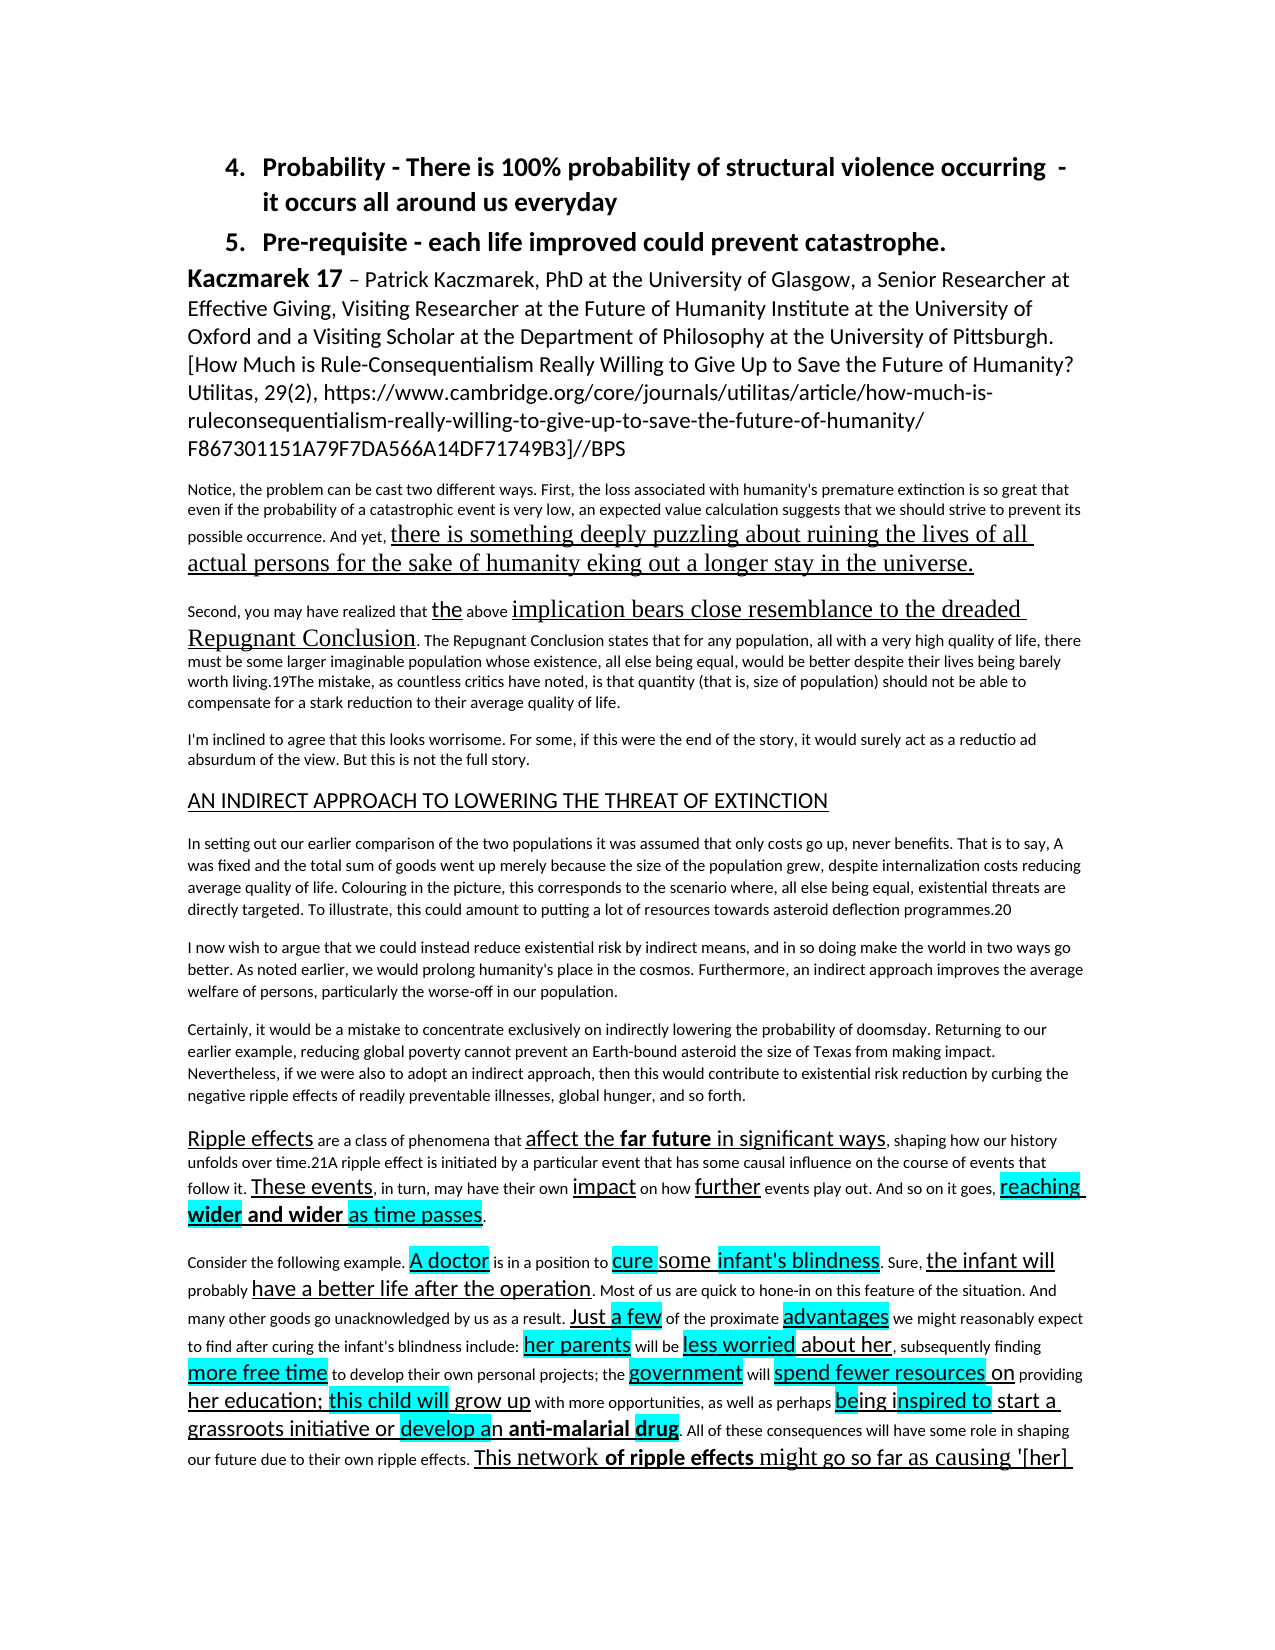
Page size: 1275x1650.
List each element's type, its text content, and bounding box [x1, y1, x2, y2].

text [187, 1245, 1087, 1471]
text In setting out our earlier comparison of the two populations it was assumed that only costs go up, never benefits. That is to say, A was fixed and the total sum of goods went up merely because the size of the population grew, despite internalization costs reducing average quality of life. Colouring in the picture, this corresponds to the scenario where, all else being equal, existential threats are directly targeted. To illustrate, this could amount to putting a lot of resources towards asteroid deflection programmes.20 [187, 833, 1087, 919]
text I'm inclined to agree that this looks worrisome. For some, if this were the end of the story, it would surely act as a reductio ad absurdum of the view. But this is not the full story. [187, 729, 1087, 770]
text Ripple effects are a class of phenomena that affect the far future in significant ways, shaping how our history unfolds over time.21A ripple effect is initiated by a particular event that has some causal influence on the course of events that follow it. These events, in turn, may have their own impact on how further events play out. And so on it goes, reaching wider and wider as time passes. [187, 1124, 1087, 1228]
text Certainly, it would be a mistake to concentrate exclusively on indirectly lowering the probability of doomsday. Returning to our earlier example, reducing global poverty cannot prevent an Earth-bound asteroid the size of Texas from making impact. Nevertheless, if we were also to adopt an indirect approach, then this would contribute to existential risk reduction by curbing the negative ripple effects of readily preventable illnesses, global hunger, and so forth. [187, 1020, 1087, 1106]
text I now wish to argue that we could instead reduce existential risk by indirect means, and in so doing make the world in two ways go better. As noted earlier, we would prolong humanity's place in the cosmos. Furthermore, an indirect approach improves the average welfare of persons, particularly the worse-off in our population. [187, 937, 1087, 1001]
text Kaczmarek 17 – Patrick Kaczmarek, PhD at the University of Glasgow, a Senior Researcher at Effective Giving, Visiting Researcher at the Future of Humanity Institute at the University of Oxford and a Visiting Scholar at the Department of Philosophy at the University of Pittsburgh. [How Much is Rule-Consequentialism Really Willing to Give Up to Save the Future of Humanity? Utilitas, 29(2), https://www.cambridge.org/core/journals/utilitas/article/how-much-is-ruleconsequentialism-really-willing-to-give-up-to-save-the-future-of-humanity/F867301151A79F7DA566A14DF71749B3]//BPS [187, 261, 1087, 462]
text Second, you may have realized that the above implication bears close resemblance to the dreaded Repugnant Conclusion. The Repugnant Conclusion states that for any population, all with a very high quality of life, there must be some larger imaginable population whose existence, all else being equal, would be better despite their lives being barely worth living.19The mistake, as countless critics have noted, is that quantity (that is, size of population) should not be able to compensate for a stark reduction to their average quality of life. [187, 594, 1087, 712]
text AN INDIRECT APPROACH TO LOWERING THE THREAT OF EXTINCTION [187, 786, 1087, 814]
subtitle Probability - There is 100% probability of structural violence occurring - it occurs all around us everyday [225, 150, 1087, 219]
text Notice, the problem can be cast two different ways. First, the loss associated with humanity's premature extinction is so great that even if the probability of a catastrophic event is very low, an expected value calculation suggests that we should strive to prevent its possible occurrence. And yet, there is something deeply puzzling about ruining the lives of all actual persons for the sake of humanity eking out a longer stay in the universe. [187, 479, 1087, 577]
subtitle Pre-requisite - each life improved could prevent catastrophe. [225, 225, 1087, 258]
